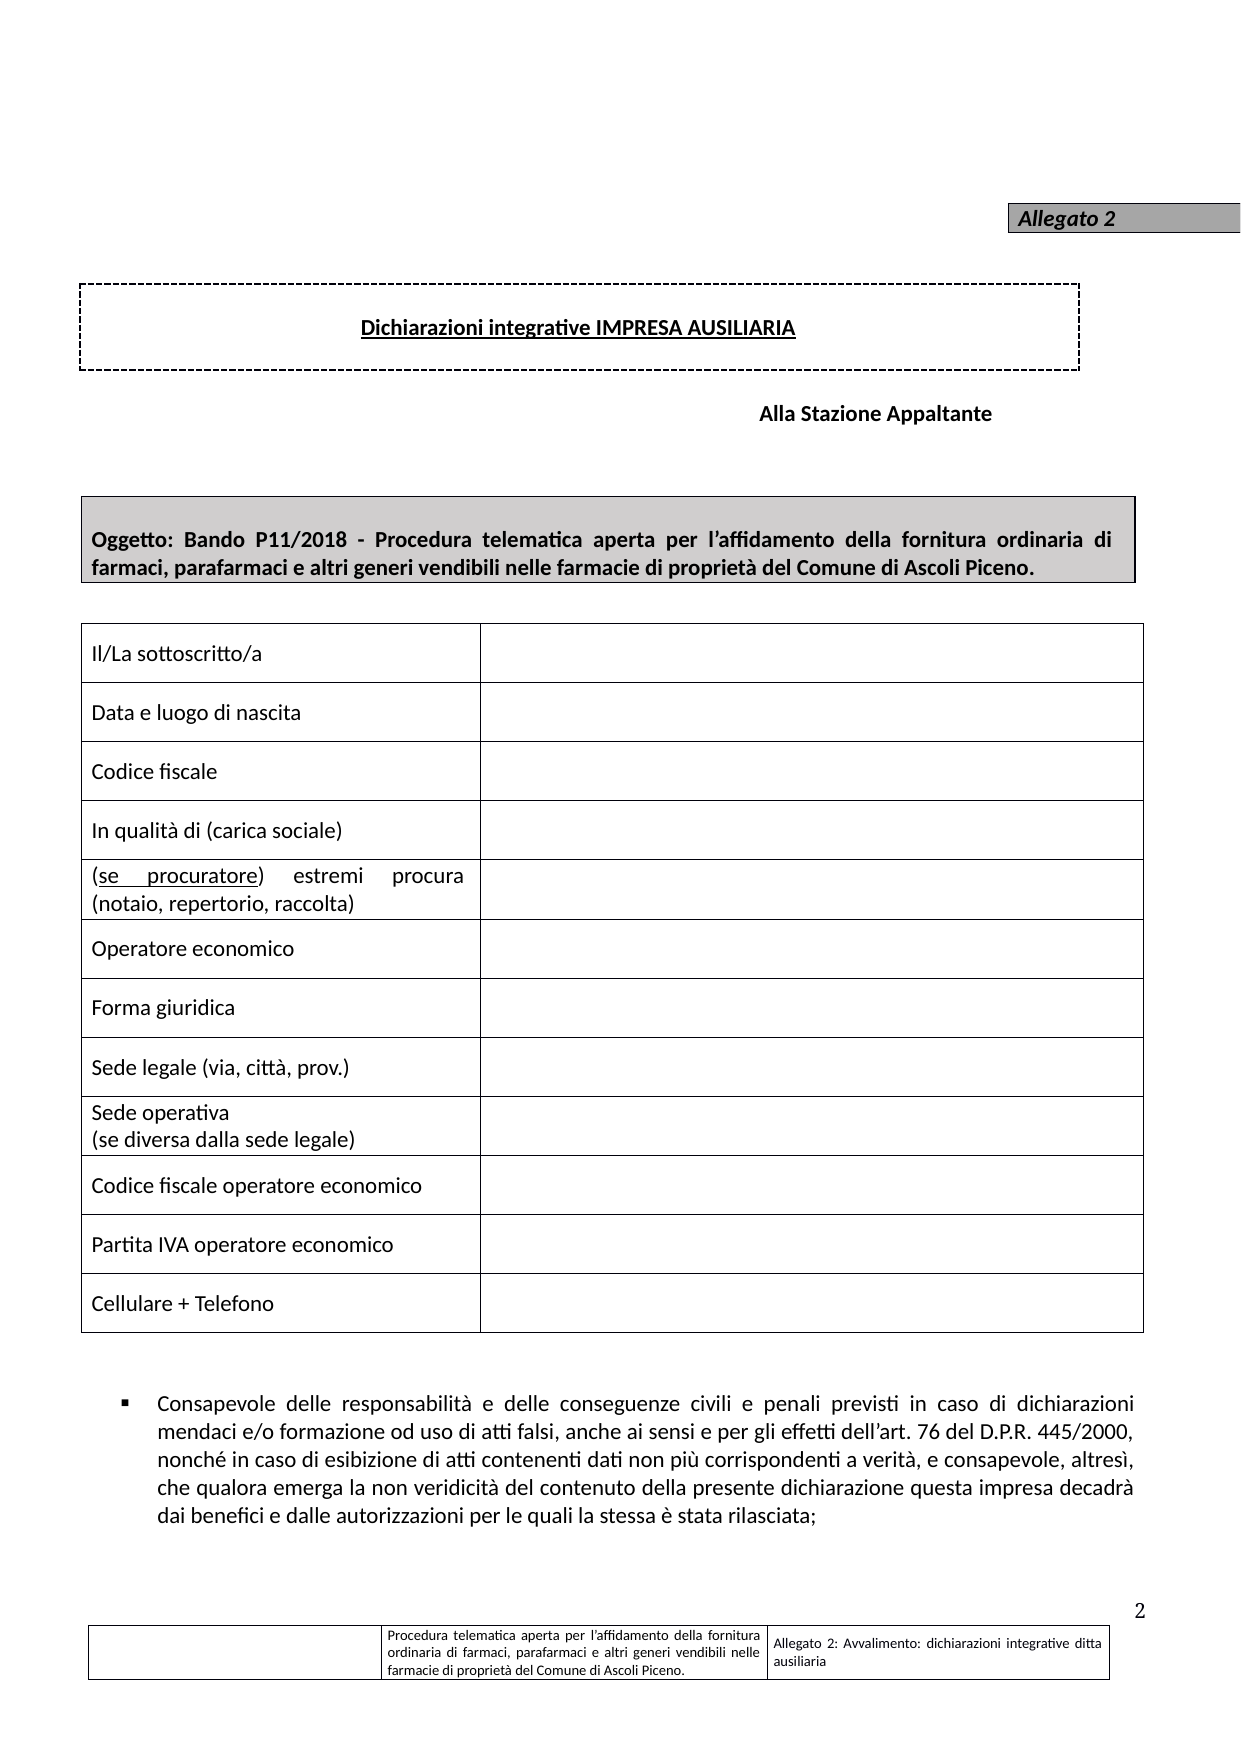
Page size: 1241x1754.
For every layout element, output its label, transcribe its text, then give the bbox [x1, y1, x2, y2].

table_cell [481, 979, 1143, 1037]
table_cell [481, 1097, 1143, 1155]
table_header Il/La sottoscritto/a [82, 624, 480, 682]
table_cell Partita IVA operatore economico [82, 1215, 480, 1273]
table_cell [481, 1038, 1143, 1096]
table_cell Operatore economico [82, 920, 480, 977]
table_cell [481, 801, 1143, 859]
table_cell [481, 683, 1143, 741]
table_cell [481, 1215, 1143, 1273]
table_cell Codice fiscale operatore economico [82, 1156, 480, 1214]
table_cell Sede legale (via, città, prov.) [82, 1038, 480, 1096]
table_cell [481, 742, 1143, 800]
text Alla Stazione Appaltante [759, 399, 1146, 427]
table_cell (se procuratore) estremi procura (notaio, repertorio, raccolta) [82, 860, 480, 918]
table_cell Sede operativa (se diversa dalla sede legale) [82, 1097, 480, 1155]
table_cell [481, 1156, 1143, 1214]
table_cell Cellulare + Telefono [82, 1274, 480, 1332]
table_cell Forma giuridica [82, 979, 480, 1037]
list Consapevole delle responsabilità e delle conseguenze civili e penali previsti in caso di dichiarazioni mendaci e/o formazione od uso di atti falsi, anche ai sensi e per gli effetti dell’art. 76 del D.P.R. 445/2000, nonché in caso di esibizione di atti contenenti dati non più corrispondenti a verità, e consapevole, altresì, che qualora emerga la non veridicità del contenuto della presente dichiarazione questa impresa decadrà dai benefici e dalle autorizzazioni per le quali la stessa è stata rilasciata; [119, 1389, 1136, 1529]
table_header [481, 624, 1143, 682]
table_cell Codice fiscale [82, 742, 480, 800]
table_cell [481, 920, 1143, 977]
table_header Dichiarazioni integrative IMPRESA AUSILIARIA [80, 283, 1079, 369]
table_header Oggetto: Bando P11/2018 - Procedura telematica aperta per l’affidamento della fornitura ordinaria di farmaci, parafarmaci e altri generi vendibili nelle farmacie di proprietà del Comune di Ascoli Piceno. [82, 497, 1134, 582]
table_cell In qualità di (carica sociale) [82, 801, 480, 859]
table_cell [481, 860, 1143, 918]
table_cell [481, 1274, 1143, 1332]
table_cell Data e luogo di nascita [82, 683, 480, 741]
table_header Allegato 2 [1009, 204, 1240, 232]
